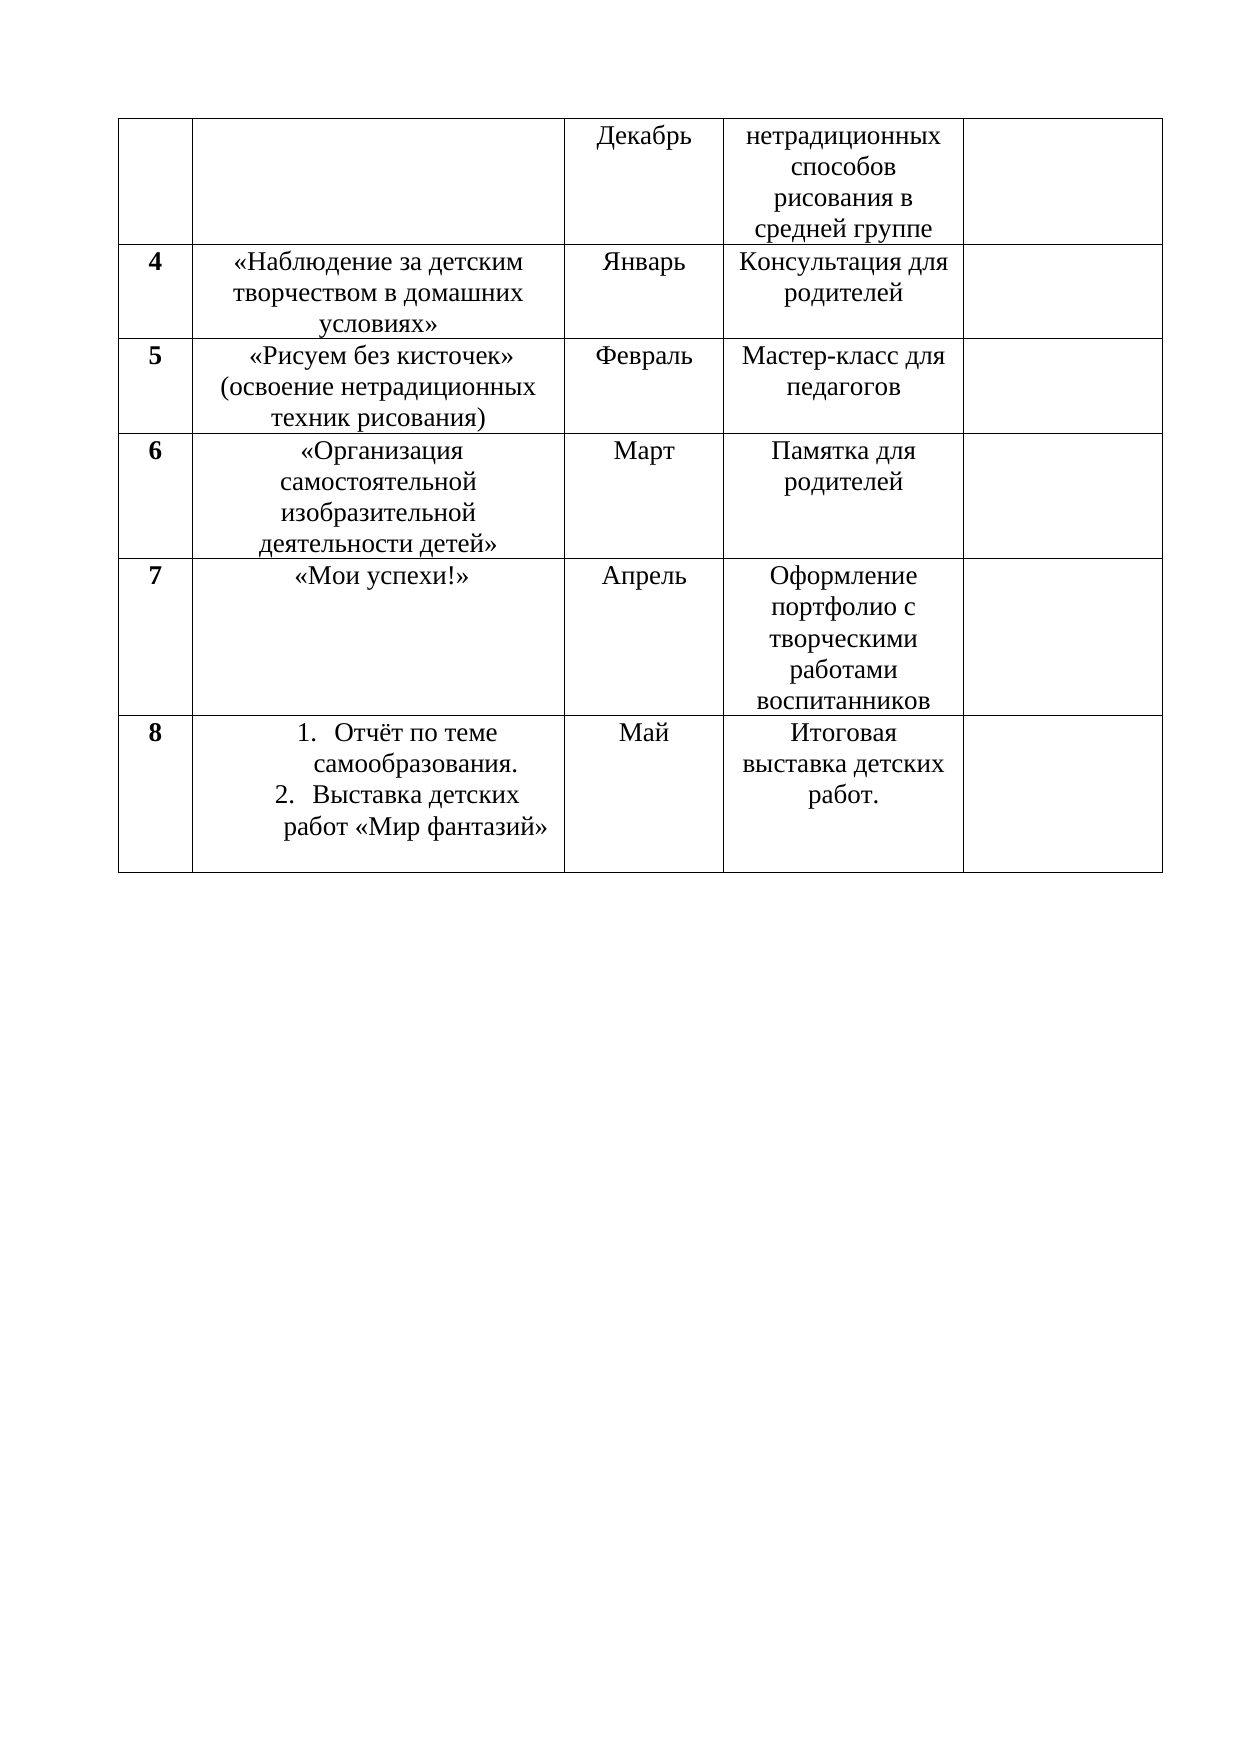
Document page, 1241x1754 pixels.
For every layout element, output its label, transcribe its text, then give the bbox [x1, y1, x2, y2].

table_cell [193, 119, 564, 244]
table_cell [565, 119, 723, 244]
table_cell «Мои успехи!» [193, 559, 564, 715]
table_cell [964, 559, 1162, 715]
table_cell Май [565, 716, 723, 872]
table_cell Апрель [565, 559, 723, 715]
table_cell Март [565, 434, 723, 558]
table_cell 4 [119, 245, 192, 338]
table_cell 8 [119, 716, 192, 872]
table_cell [964, 119, 1162, 244]
table_cell 7 [119, 559, 192, 715]
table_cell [724, 119, 963, 244]
table_cell Памятка для родителей [724, 434, 963, 558]
table_cell 6 [119, 434, 192, 558]
table_cell Январь [565, 245, 723, 338]
table_cell «Организация самостоятельной изобразительной деятельности детей» [193, 434, 564, 558]
table_cell Мастер-класс для педагогов [724, 339, 963, 433]
table_cell [964, 434, 1162, 558]
table_cell [964, 716, 1162, 872]
table_cell Итоговая выставка детских работ. [724, 716, 963, 872]
table_cell [964, 245, 1162, 338]
table_cell Отчёт по теме самообразования. Выставка детских работ «Мир фантазий» [193, 716, 564, 872]
table_cell 5 [119, 339, 192, 433]
table_cell [964, 339, 1162, 433]
table_cell «Рисуем без кисточек» (освоение нетрадиционных техник рисования) [193, 339, 564, 433]
table_cell Февраль [565, 339, 723, 433]
table_cell Консультация для родителей [724, 245, 963, 338]
table_cell Оформление портфолио с творческими работами воспитанников [724, 559, 963, 715]
table_cell 3 [119, 119, 192, 244]
table_cell «Наблюдение за детским творчеством в домашних условиях» [193, 245, 564, 338]
